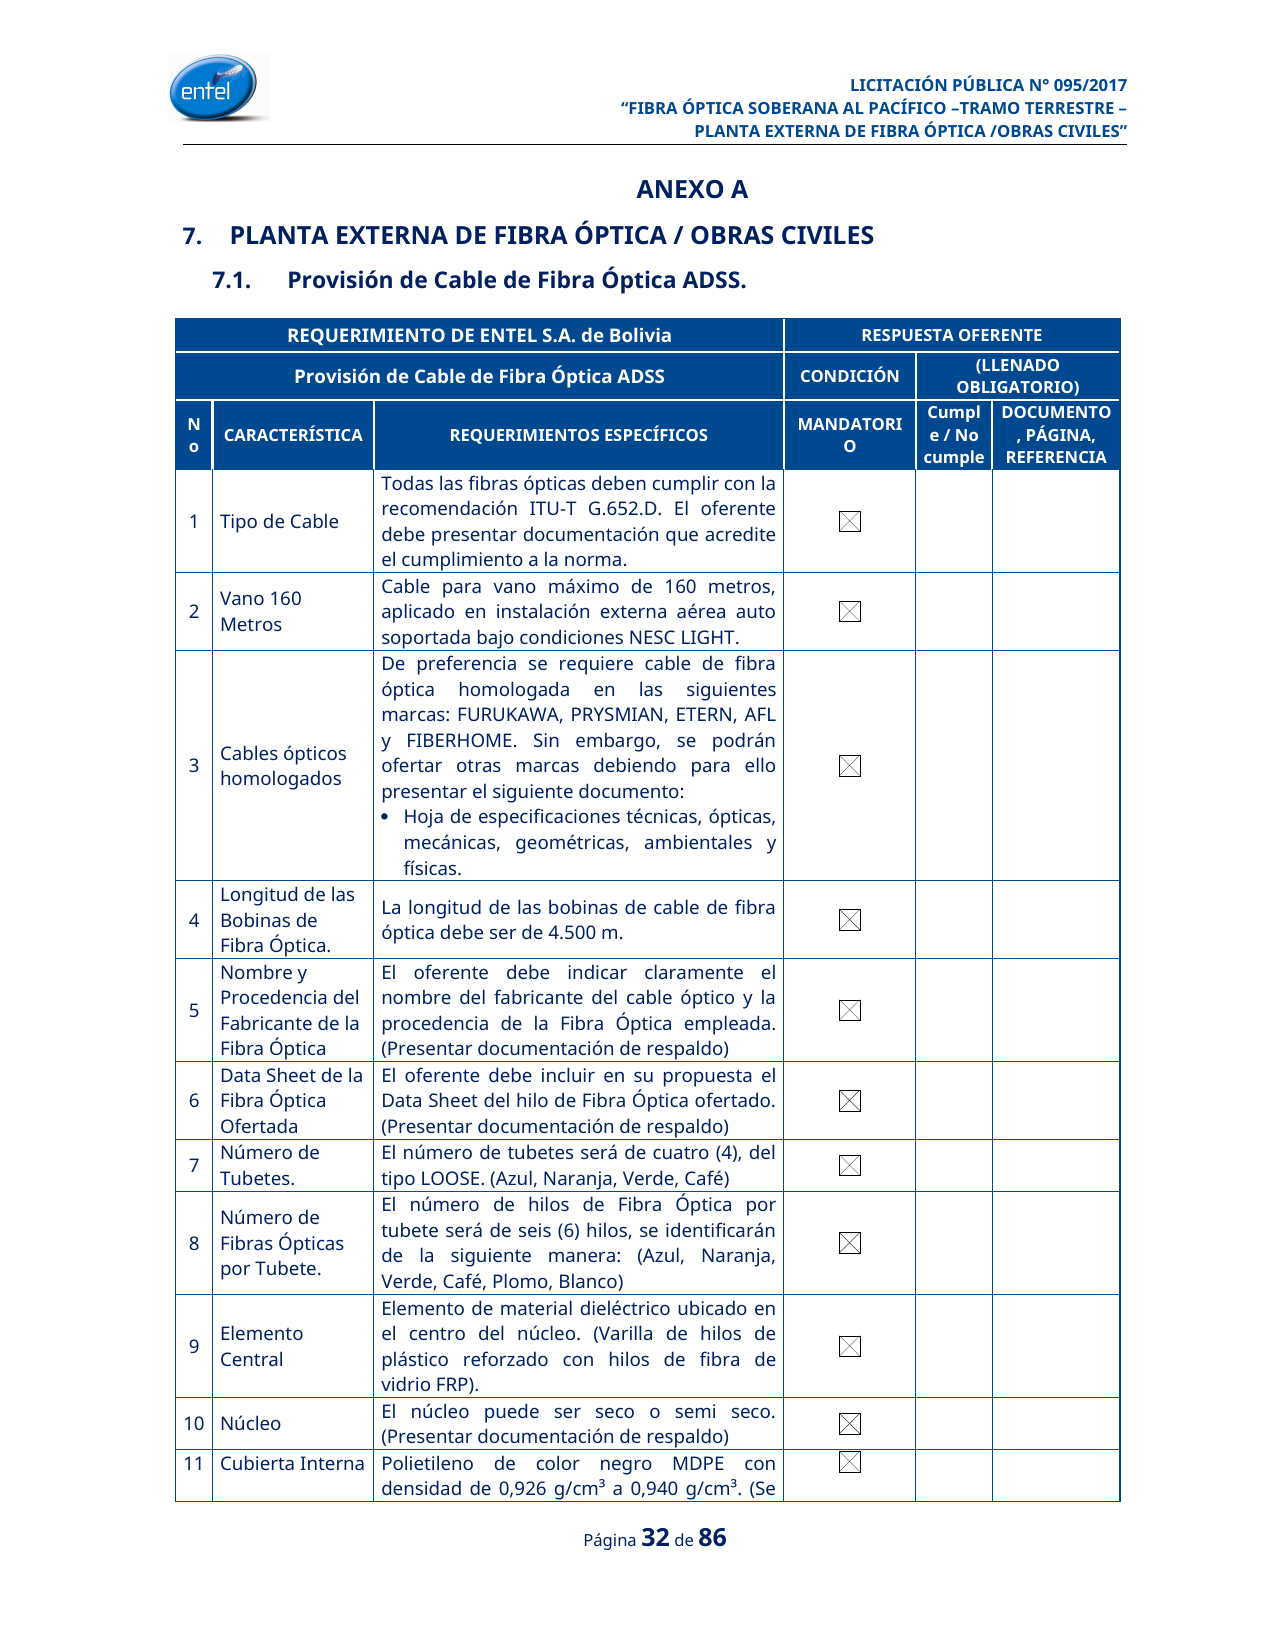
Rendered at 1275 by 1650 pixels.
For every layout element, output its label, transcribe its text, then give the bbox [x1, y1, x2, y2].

table_cell Cable para vano máximo de 160 metros, aplicado en instalación externa aérea auto soportada bajo condiciones NESC LIGHT. [374, 573, 783, 649]
table_cell [916, 959, 992, 1061]
table_cell Número de Fibras Ópticas por Tubete. [213, 1192, 373, 1294]
table_cell [784, 573, 915, 649]
table_cell 11 [176, 1450, 212, 1501]
table_cell No [176, 401, 211, 469]
table_cell Cubierta Interna [213, 1450, 373, 1501]
table_cell [784, 470, 915, 572]
table_cell Nombre y Procedencia del Fabricante de la Fibra Óptica [213, 959, 373, 1061]
table_cell 2 [176, 573, 212, 649]
table_cell [784, 1062, 915, 1139]
table_cell [784, 881, 915, 958]
table_cell CARACTERÍSTICA [214, 401, 373, 469]
table_cell Cumple / No cumple [917, 401, 991, 469]
table_cell [784, 1192, 915, 1294]
table_cell Todas las fibras ópticas deben cumplir con la recomendación ITU-T G.652.D. El oferente debe presentar documentación que acredite el cumplimiento a la norma. [374, 470, 783, 572]
table_cell El número de tubetes será de cuatro (4), del tipo LOOSE. (Azul, Naranja, Verde, Café) [374, 1140, 783, 1191]
table_cell [993, 470, 1119, 572]
table_cell Longitud de las Bobinas de Fibra Óptica. [213, 881, 373, 958]
table_cell [784, 1295, 915, 1397]
table_cell 9 [176, 1295, 212, 1397]
table_cell 6 [176, 1062, 212, 1139]
table_cell MANDATORIO [785, 401, 915, 469]
table_cell CONDICIÓN [785, 353, 915, 399]
table_cell [916, 1140, 992, 1191]
table_cell 5 [176, 959, 212, 1061]
table_cell Vano 160 Metros [213, 573, 373, 649]
table_cell Número de Tubetes. [213, 1140, 373, 1191]
table_header REQUERIMIENTO DE ENTEL S.A. de Bolivia [176, 319, 783, 351]
table_cell Elemento Central [213, 1295, 373, 1397]
table_cell [916, 1192, 992, 1294]
table_cell [784, 959, 915, 1061]
table_cell Elemento de material dieléctrico ubicado en el centro del núcleo. (Varilla de hilos de plástico reforzado con hilos de fibra de vidrio FRP). [374, 1295, 783, 1397]
list Provisión de Cable de Fibra Óptica ADSS. [212, 264, 1127, 296]
table_cell El núcleo puede ser seco o semi seco. (Presentar documentación de respaldo) [374, 1398, 783, 1449]
table_cell [993, 959, 1119, 1061]
table_cell [916, 470, 992, 572]
table_cell [993, 1062, 1119, 1139]
table_cell [916, 1062, 992, 1139]
table_cell 4 [176, 881, 212, 958]
table_cell [784, 1140, 915, 1191]
text ANEXO A [257, 171, 1127, 205]
table_cell El número de hilos de Fibra Óptica por tubete será de seis (6) hilos, se identificarán de la siguiente manera: (Azul, Naranja, Verde, Café, Plomo, Blanco) [374, 1192, 783, 1294]
table_cell [784, 1450, 915, 1501]
table_cell Provisión de Cable de Fibra Óptica ADSS [176, 353, 783, 399]
table_cell [916, 1450, 992, 1501]
table_cell De preferencia se requiere cable de fibra óptica homologada en las siguientes marcas: FURUKAWA, PRYSMIAN, ETERN, AFL y FIBERHOME. Sin embargo, se podrán ofertar otras marcas debiendo para ello presentar el siguiente documento: Hoja de especificaciones técnicas, ópticas, mecánicas, geométricas, ambientales y físicas. [374, 651, 783, 880]
table_cell REQUERIMIENTOS ESPECÍFICOS [375, 401, 783, 469]
table_cell [784, 651, 915, 880]
table_cell 7 [176, 1140, 212, 1191]
table_cell [784, 1398, 915, 1449]
table_cell El oferente debe indicar claramente el nombre del fabricante del cable óptico y la procedencia de la Fibra Óptica empleada. (Presentar documentación de respaldo) [374, 959, 783, 1061]
table_cell [916, 1295, 992, 1397]
table_cell Cables ópticos homologados [213, 651, 373, 880]
table_header RESPUESTA OFERENTE [785, 319, 1119, 351]
table_cell 8 [176, 1192, 212, 1294]
table_cell (LLENADO OBLIGATORIO) [917, 353, 1119, 399]
table_cell Tipo de Cable [213, 470, 373, 572]
table_cell [993, 1295, 1119, 1397]
table_cell [993, 1140, 1119, 1191]
table_cell 10 [176, 1398, 212, 1449]
table_cell [993, 1398, 1119, 1449]
table_cell 3 [176, 651, 212, 880]
list PLANTA EXTERNA DE FIBRA ÓPTICA / OBRAS CIVILES [182, 218, 1127, 252]
table_cell [993, 651, 1119, 880]
table_cell 1 [176, 470, 212, 572]
table_cell [993, 1450, 1119, 1501]
table_cell [916, 881, 992, 958]
table_cell [916, 573, 992, 649]
table_cell [916, 1398, 992, 1449]
table_cell [993, 573, 1119, 649]
table_cell [993, 881, 1119, 958]
table_cell DOCUMENTO, PÁGINA, REFERENCIA [993, 401, 1119, 469]
table_cell Núcleo [213, 1398, 373, 1449]
table_cell [916, 651, 992, 880]
table_cell El oferente debe incluir en su propuesta el Data Sheet del hilo de Fibra Óptica ofertado. (Presentar documentación de respaldo) [374, 1062, 783, 1139]
table_cell Data Sheet de la Fibra Óptica Ofertada [213, 1062, 373, 1139]
table_cell [993, 1192, 1119, 1294]
picture [169, 53, 270, 122]
table_cell La longitud de las bobinas de cable de fibra óptica debe ser de 4.500 m. [374, 881, 783, 958]
